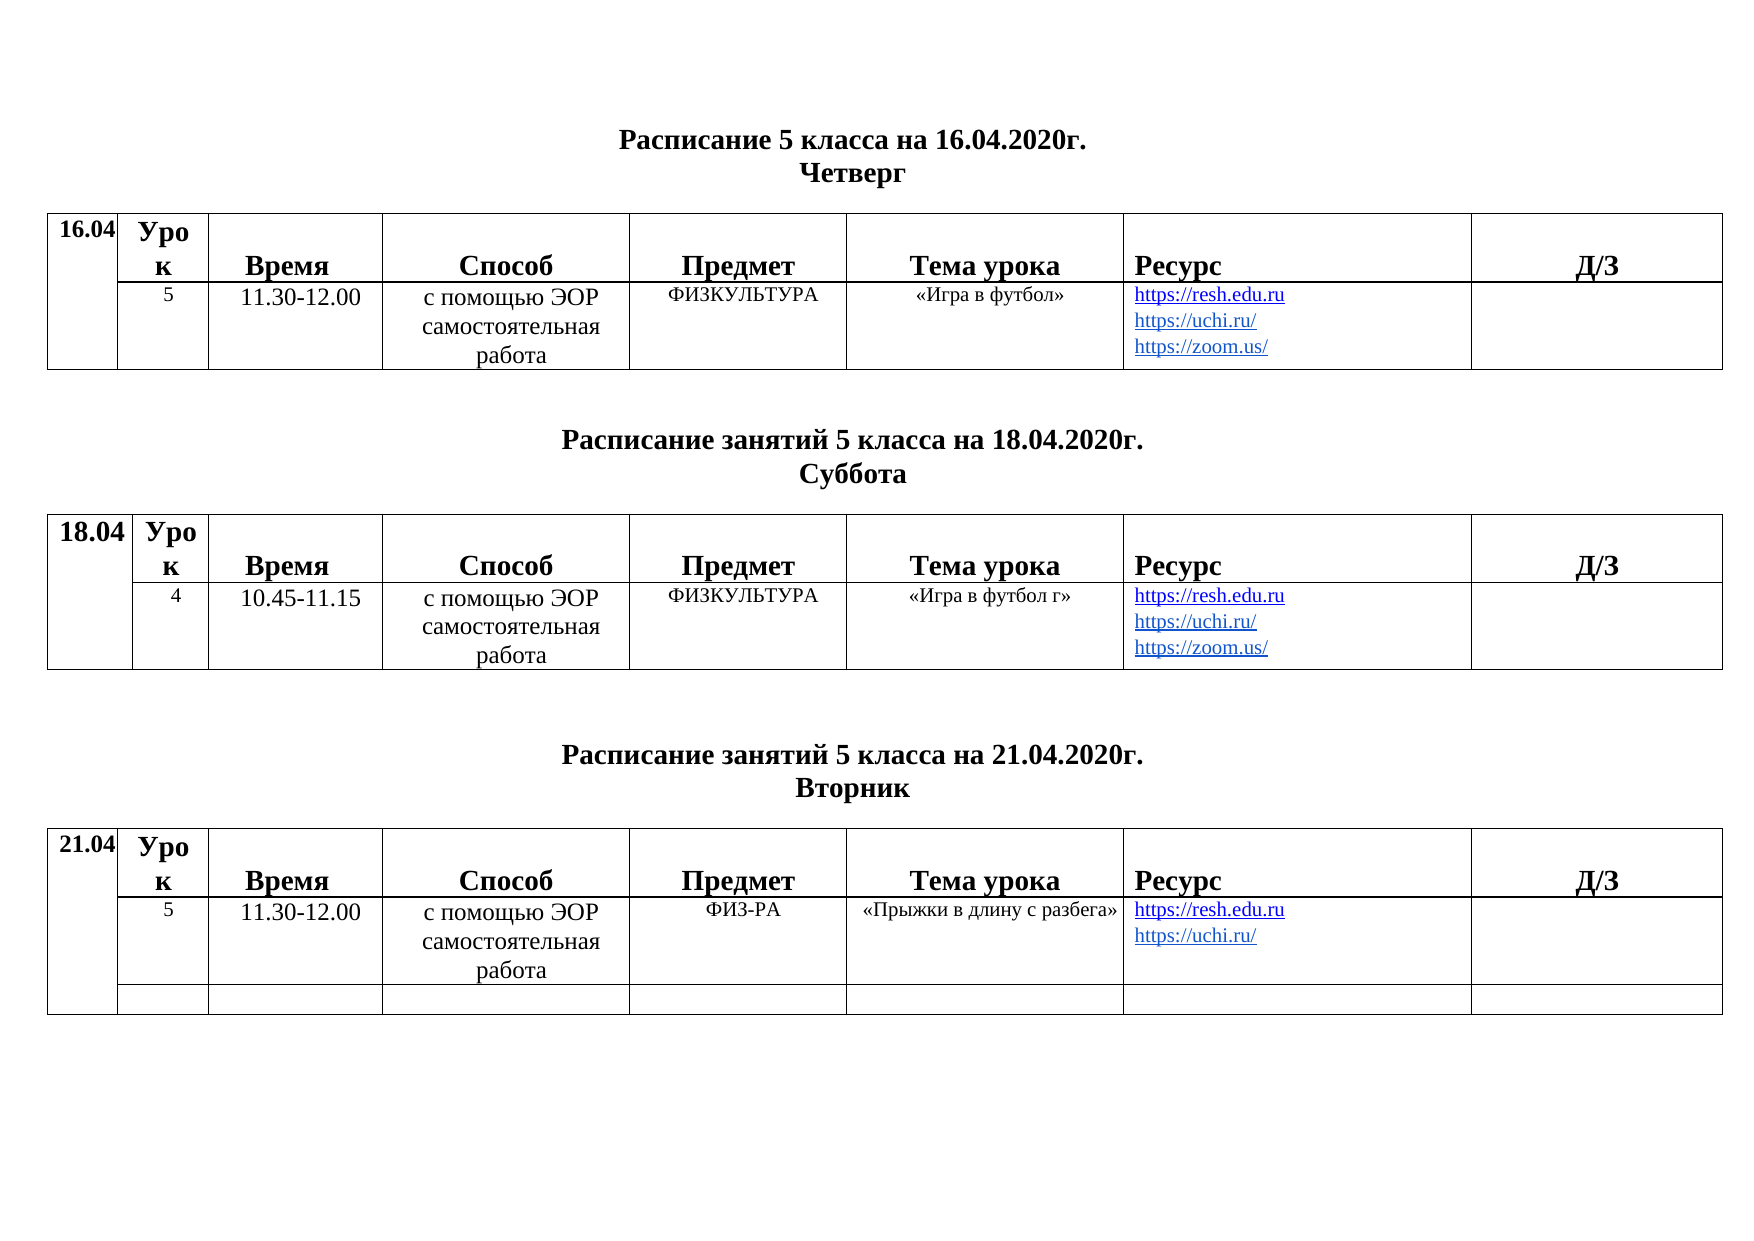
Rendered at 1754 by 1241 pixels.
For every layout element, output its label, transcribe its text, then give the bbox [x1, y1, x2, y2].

table_header Урок [118, 214, 208, 281]
table_header Способ [383, 515, 629, 582]
table_header Предмет [630, 515, 846, 582]
table_cell [209, 985, 382, 1013]
table_cell «Игра в футбол г» [847, 583, 1123, 669]
text Четверг [59, 156, 1646, 189]
table_cell 10.45-11.15 [209, 583, 382, 669]
table_header Тема урока [847, 829, 1123, 896]
table_header Тема урока [847, 214, 1123, 281]
table_cell «Игра в футбол» [847, 283, 1123, 369]
table_header Время [209, 515, 382, 582]
table_cell https://resh.edu.ru https://uchi.ru/ https://zoom.us/ [1124, 283, 1471, 369]
table_header Д/З [1472, 515, 1722, 582]
table_cell 5 [118, 898, 208, 984]
table_cell ФИЗКУЛЬТУРА [630, 583, 846, 669]
table_header Предмет [630, 829, 846, 896]
table_cell [1472, 283, 1722, 369]
table_header Способ [383, 829, 629, 896]
text Расписание 5 класса на 16.04.2020г. [59, 122, 1646, 156]
table_cell [383, 985, 629, 1013]
table_cell [1472, 898, 1722, 984]
table_cell с помощью ЭОР самостоятельная работа [383, 283, 629, 369]
table_cell 11.30-12.00 [209, 898, 382, 984]
table_header Время [209, 829, 382, 896]
table_cell [630, 985, 846, 1013]
table_cell [847, 985, 1123, 1013]
table_header Урок [118, 829, 208, 896]
table_cell https://resh.edu.ru https://uchi.ru/ [1124, 898, 1471, 984]
table_cell с помощью ЭОР самостоятельная работа [383, 583, 629, 669]
table_cell [118, 985, 208, 1013]
text Расписание занятий 5 класса на 18.04.2020г. [59, 422, 1646, 456]
table_cell 4 [133, 583, 208, 669]
table_header Ресурс [1124, 829, 1471, 896]
table_cell [1124, 985, 1471, 1013]
table_cell «Прыжки в длину с разбега» [847, 898, 1123, 984]
table_header 21.04 [48, 829, 117, 1013]
text Вторник [59, 771, 1646, 804]
table_cell [1472, 583, 1722, 669]
table_header Урок [133, 515, 208, 582]
text Суббота [59, 456, 1646, 489]
table_header Время [209, 214, 382, 281]
table_cell ФИЗКУЛЬТУРА [630, 283, 846, 369]
table_header Д/З [1472, 214, 1722, 281]
table_cell [1472, 985, 1722, 1013]
table_header Тема урока [847, 515, 1123, 582]
table_header 16.04 [48, 214, 117, 369]
table_cell https://resh.edu.ru https://uchi.ru/ https://zoom.us/ [1124, 583, 1471, 669]
table_header Способ [383, 214, 629, 281]
table_cell 11.30-12.00 [209, 283, 382, 369]
table_header Предмет [630, 214, 846, 281]
table_cell с помощью ЭОР самостоятельная работа [383, 898, 629, 984]
table_header Ресурс [1124, 214, 1471, 281]
table_header Ресурс [1124, 515, 1471, 582]
table_header Д/З [1472, 829, 1722, 896]
table_cell 5 [118, 283, 208, 369]
text Расписание занятий 5 класса на 21.04.2020г. [59, 737, 1646, 771]
table_cell ФИЗ-РА [630, 898, 846, 984]
table_header 18.04 [48, 515, 132, 669]
